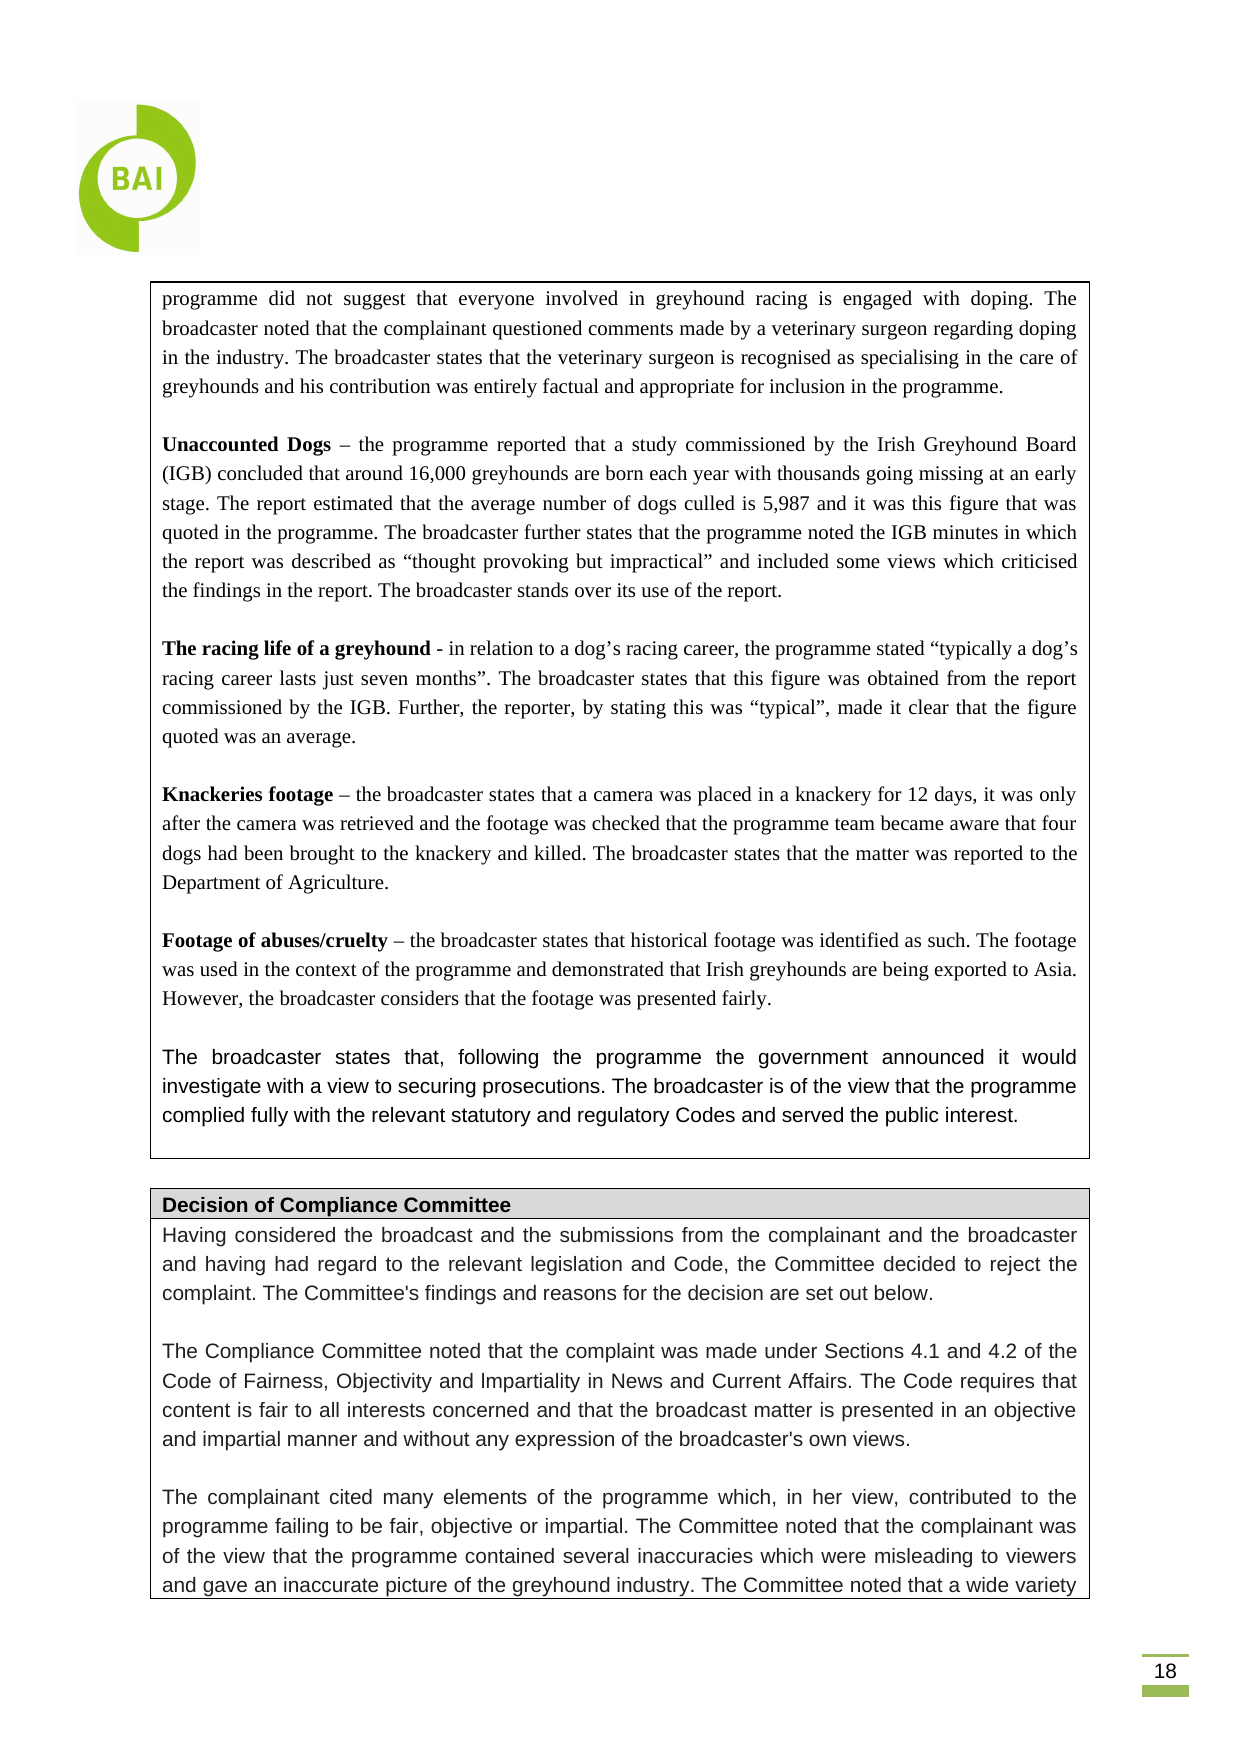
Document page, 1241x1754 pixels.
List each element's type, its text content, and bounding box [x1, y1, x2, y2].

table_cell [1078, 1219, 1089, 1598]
table_header Decision of Compliance Committee [151, 1189, 1089, 1218]
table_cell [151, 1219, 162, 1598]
picture [76, 100, 201, 255]
